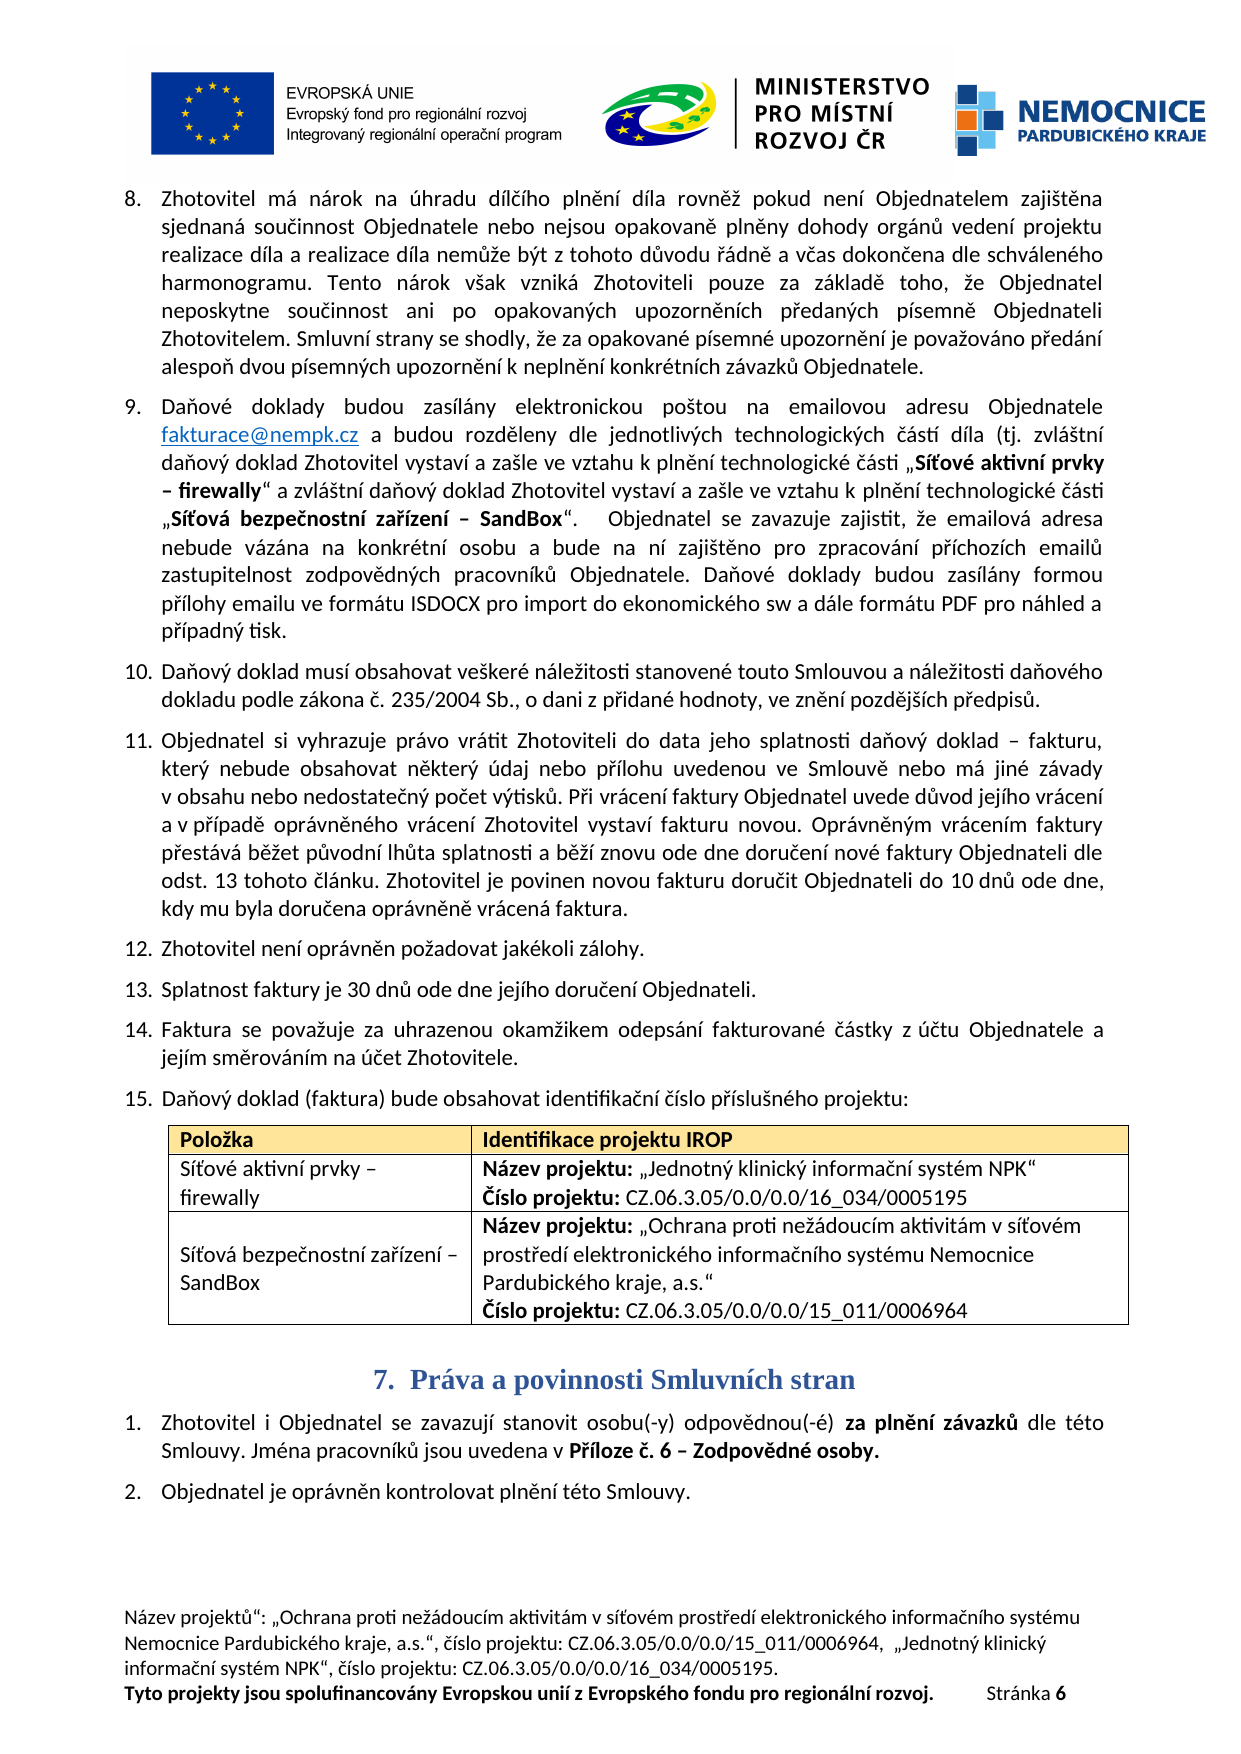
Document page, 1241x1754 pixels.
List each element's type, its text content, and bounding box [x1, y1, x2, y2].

table_cell Síťová bezpečnostní zařízení – SandBox [169, 1212, 471, 1324]
table_cell Název projektu: „Ochrana proti nežádoucím aktivitám v síťovém prostředí elektronického informačního systému Nemocnice Pardubického kraje, a.s.“ Číslo projektu: CZ.06.3.05/0.0/0.0/15_011/0006964 [472, 1212, 1128, 1324]
picture [124, 44, 1206, 182]
table_cell Název projektu: „Jednotný klinický informační systém NPK“ Číslo projektu: CZ.06.3.05/0.0/0.0/16_034/0005195 [472, 1155, 1128, 1211]
table_cell Síťové aktivní prvky – firewally [169, 1155, 471, 1211]
subtitle Práva a povinnosti Smluvních stran [124, 1362, 1104, 1396]
list Zhotovitel má nárok na úhradu dílčího plnění díla rovněž pokud není Objednatelem zajištěna sjednaná součinnost Objednatele nebo nejsou opakovaně plněny dohody orgánů vedení projektu realizace díla a realizace díla nemůže být z tohoto důvodu řádně a včas dokončena dle schváleného harmonogramu. Tento nárok však vzniká Zhotoviteli pouze za základě toho, že Objednatel neposkytne součinnost ani po opakovaných upozorněních předaných písemně Objednateli Zhotovitelem. Smluvní strany se shodly, že za opakované písemné upozornění je považováno předání alespoň dvou písemných upozornění k neplnění konkrétních závazků Objednatele. [124, 184, 1104, 380]
list Zhotovitel není oprávněn požadovat jakékoli zálohy. [124, 934, 1104, 962]
table_header Identifikace projektu IROP [472, 1126, 1128, 1153]
list Splatnost faktury je 30 dnů ode dne jejího doručení Objednateli. [124, 975, 1104, 1003]
list Zhotovitel i Objednatel se zavazují stanovit osobu(-y) odpovědnou(-é) za plnění závazků dle této Smlouvy. Jména pracovníků jsou uvedena v Příloze č. 6 – Zodpovědné osoby. [124, 1408, 1104, 1464]
list Daňový doklad (faktura) bude obsahovat identifikační číslo příslušného projektu: [124, 1084, 1104, 1112]
list Daňové doklady budou zasílány elektronickou poštou na emailovou adresu Objednatele fakturace@nempk.cz a budou rozděleny dle jednotlivých technologických částí díla (tj. zvláštní daňový doklad Zhotovitel vystaví a zašle ve vztahu k plnění technologické části „Síťové aktivní prvky – firewally“ a zvláštní daňový doklad Zhotovitel vystaví a zašle ve vztahu k plnění technologické části „Síťová bezpečnostní zařízení – SandBox“. Objednatel se zavazuje zajistit, že emailová adresa nebude vázána na konkrétní osobu a bude na ní zajištěno pro zpracování příchozích emailů zastupitelnost zodpovědných pracovníků Objednatele. Daňové doklady budou zasílány formou přílohy emailu ve formátu ISDOCX pro import do ekonomického sw a dále formátu PDF pro náhled a případný tisk. [124, 392, 1104, 645]
table_header Položka [169, 1126, 471, 1153]
list Faktura se považuje za uhrazenou okamžikem odepsání fakturované částky z účtu Objednatele a jejím směrováním na účet Zhotovitele. [124, 1015, 1104, 1071]
list Daňový doklad musí obsahovat veškeré náležitosti stanovené touto Smlouvou a náležitosti daňového dokladu podle zákona č. 235/2004 Sb., o dani z přidané hodnoty, ve znění pozdějších předpisů. [124, 657, 1104, 713]
list Objednatel je oprávněn kontrolovat plnění této Smlouvy. [124, 1477, 1104, 1505]
list Objednatel si vyhrazuje právo vrátit Zhotoviteli do data jeho splatnosti daňový doklad – fakturu, který nebude obsahovat některý údaj nebo přílohu uvedenou ve Smlouvě nebo má jiné závady v obsahu nebo nedostatečný počet výtisků. Při vrácení faktury Objednatel uvede důvod jejího vrácení a v případě oprávněného vrácení Zhotovitel vystaví fakturu novou. Oprávněným vrácením faktury přestává běžet původní lhůta splatnosti a běží znovu ode dne doručení nové faktury Objednateli dle odst. 13 tohoto článku. Zhotovitel je povinen novou fakturu doručit Objednateli do 10 dnů ode dne, kdy mu byla doručena oprávněně vrácená faktura. [124, 726, 1104, 922]
